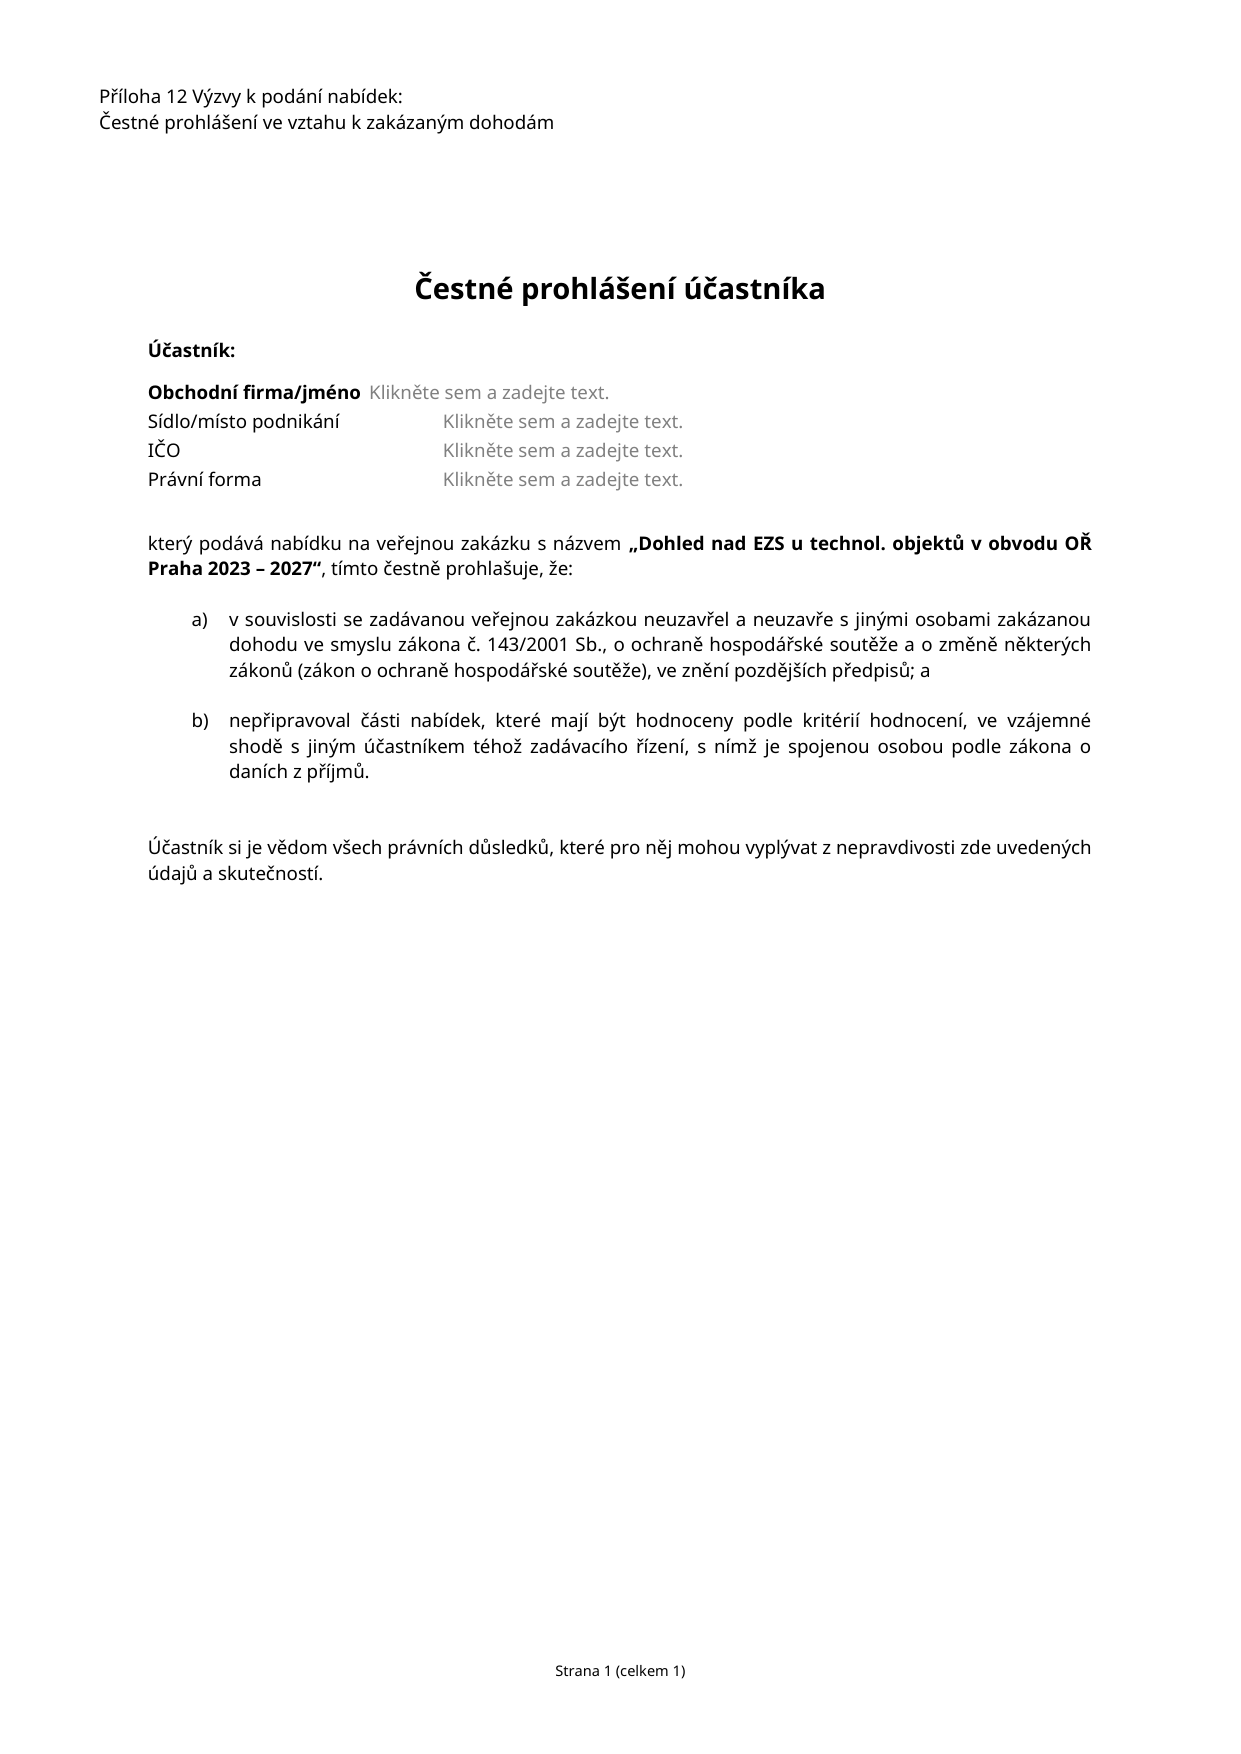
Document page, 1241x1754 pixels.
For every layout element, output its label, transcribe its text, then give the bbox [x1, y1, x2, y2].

list v souvislosti se zadávanou veřejnou zakázkou neuzavřel a neuzavře s jinými osobami zakázanou dohodu ve smyslu zákona č. 143/2001 Sb., o ochraně hospodářské soutěže a o změně některých zákonů (zákon o ochraně hospodářské soutěže), ve znění pozdějších předpisů; a [191, 606, 1093, 683]
text Účastník si je vědom všech právních důsledků, které pro něj mohou vyplývat z nepravdivosti zde uvedených údajů a skutečností. [148, 835, 1093, 886]
text Účastník: [148, 333, 1093, 364]
title Čestné prohlášení účastníka [148, 268, 1093, 308]
text Sídlo/místo podnikání [148, 405, 1093, 434]
text Obchodní firma/jméno [148, 376, 1093, 405]
text který podává nabídku na veřejnou zakázku s názvem „Dohled nad EZS u technol. objektů v obvodu OŘ Praha 2023 – 2027“, tímto čestně prohlašuje, že: [148, 530, 1093, 581]
text IČO [148, 434, 1093, 463]
list nepřipravoval části nabídek, které mají být hodnoceny podle kritérií hodnocení, ve vzájemné shodě s jiným účastníkem téhož zadávacího řízení, s nímž je spojenou osobou podle zákona o daních z příjmů. [191, 708, 1093, 784]
text Právní forma [148, 463, 1093, 492]
